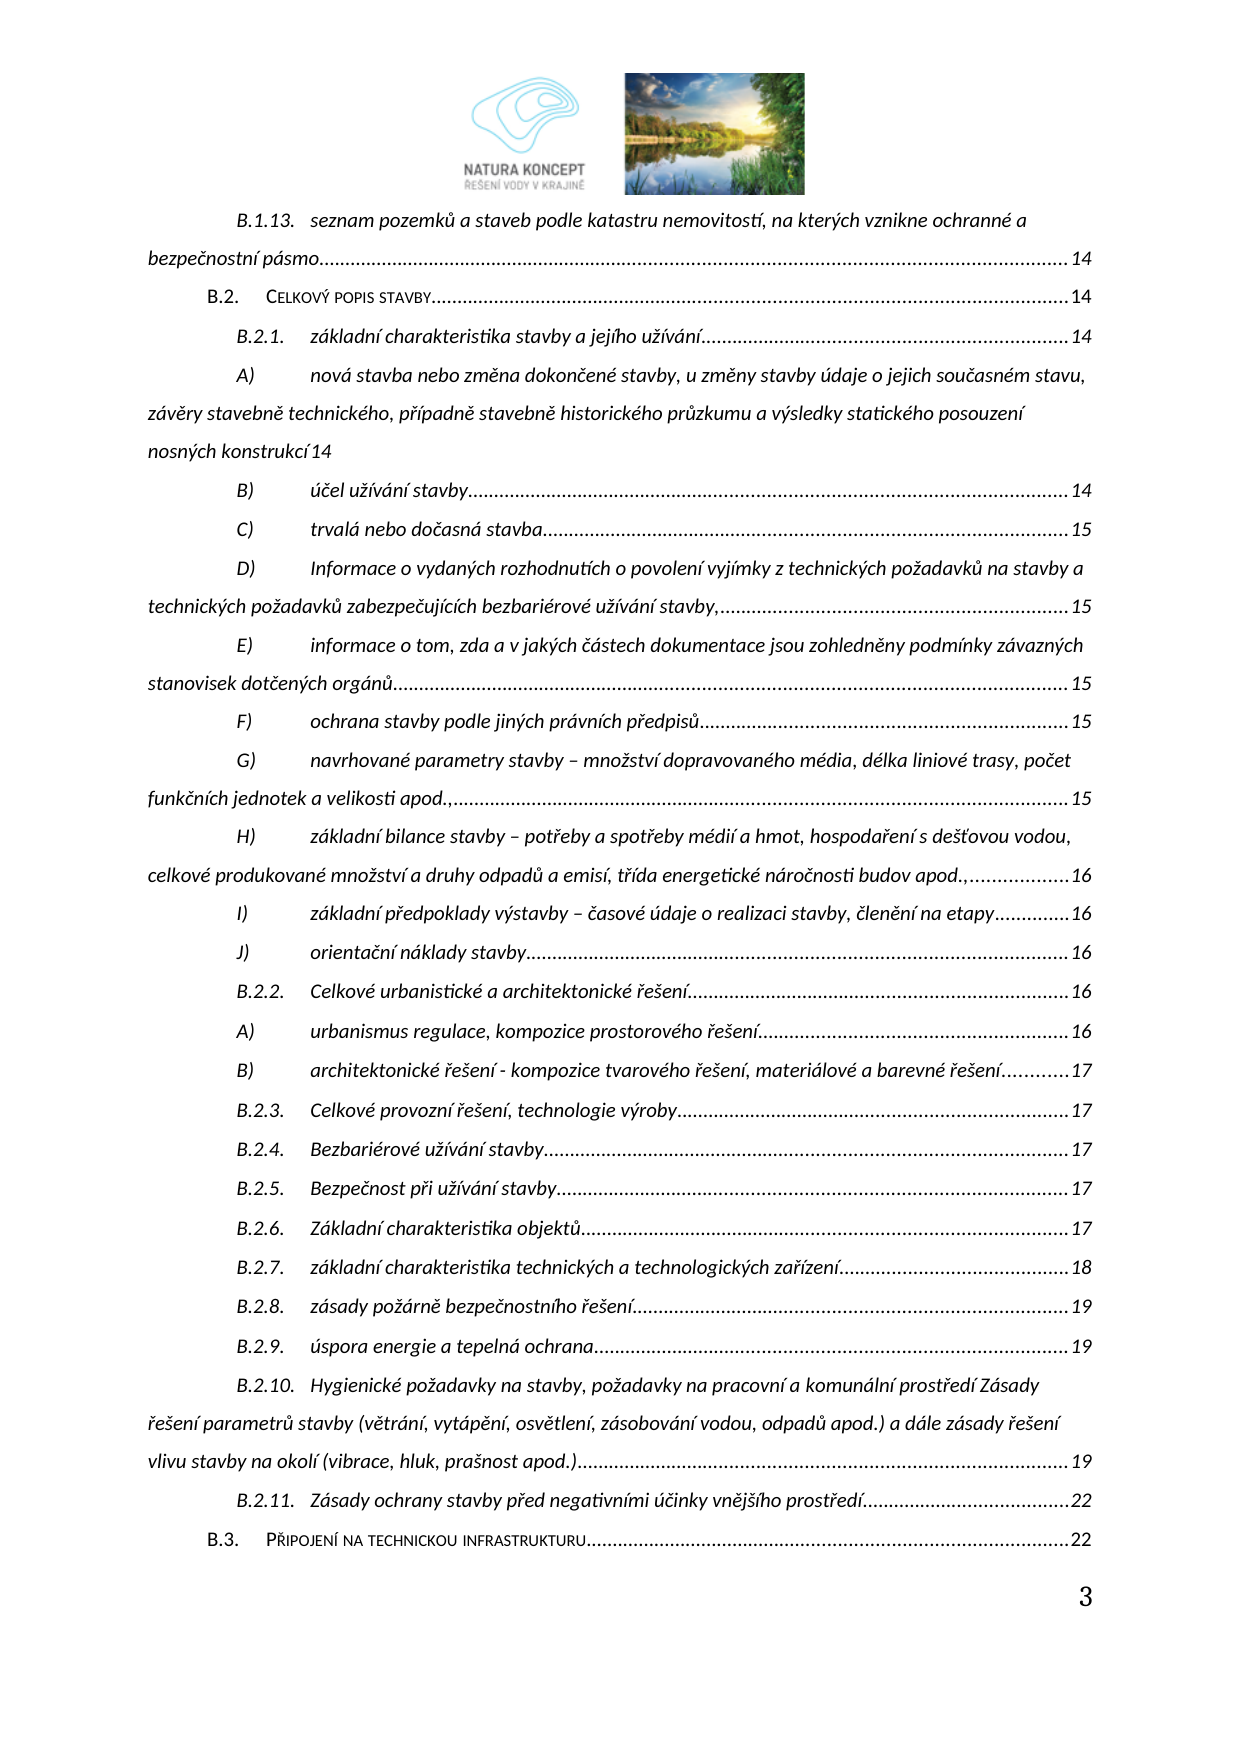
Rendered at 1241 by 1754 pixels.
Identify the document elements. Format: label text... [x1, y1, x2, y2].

text B.2.5. Bezpečnost při užívání stavby 17 [148, 1176, 1092, 1201]
text A) urbanismus regulace, kompozice prostorového řešení 16 [148, 1018, 1092, 1043]
text B.2.10. Hygienické požadavky na stavby, požadavky na pracovní a komunální prostředí Zásady řešení parametrů stavby (větrání, vytápění, osvětlení, zásobování vodou, odpadů apod.) a dále zásady řešení vlivu stavby na okolí (vibrace, hluk, prašnost apod.) 19 [148, 1372, 1092, 1474]
text C) trvalá nebo dočasná stavba 15 [148, 516, 1092, 542]
text H) základní bilance stavby – potřeby a spotřeby médií a hmot, hospodaření s dešťovou vodou, celkové produkované množství a druhy odpadů a emisí, třída energetické náročnosti budov apod., 16 [148, 824, 1092, 887]
text B.2.11. Zásady ochrany stavby před negativními účinky vnějšího prostředí 22 [148, 1487, 1092, 1512]
text B.2.4. Bezbariérové užívání stavby 17 [148, 1136, 1092, 1162]
text B.2.2. Celkové urbanistické a architektonické řešení 16 [148, 979, 1092, 1004]
text B.3. Připojení na technickou infrastrukturu 22 [148, 1526, 1092, 1552]
text B.2.7. základní charakteristika technických a technologických zařízení 18 [148, 1254, 1092, 1280]
text B.2.6. Základní charakteristika objektů 17 [148, 1215, 1092, 1240]
text F) ochrana stavby podle jiných právních předpisů 15 [148, 708, 1092, 733]
text G) navrhované parametry stavby – množství dopravovaného média, délka liniové trasy, počet funkčních jednotek a velikosti apod., 15 [148, 747, 1092, 811]
text E) informace o tom, zda a v jakých částech dokumentace jsou zohledněny podmínky závazných stanovisek dotčených orgánů 15 [148, 632, 1092, 695]
text A) nová stavba nebo změna dokončené stavby, u změny stavby údaje o jejich současném stavu, závěry stavebně technického, případně stavebně historického průzkumu a výsledky statického posouzení nosných konstrukcí 14 [148, 362, 1092, 464]
text B.2.8. zásady požárně bezpečnostního řešení 19 [148, 1294, 1092, 1319]
text D) Informace o vydaných rozhodnutích o povolení vyjímky z technických požadavků na stavby a technických požadavků zabezpečujících bezbariérové užívání stavby, 15 [148, 556, 1092, 619]
text B) účel užívání stavby 14 [148, 477, 1092, 502]
text B.2.3. Celkové provozní řešení, technologie výroby 17 [148, 1097, 1092, 1122]
text B.2. Celkový popis stavby 14 [148, 284, 1092, 309]
text B.2.1. základní charakteristika stavby a jejího užívání 14 [148, 323, 1092, 348]
text I) základní předpoklady výstavby – časové údaje o realizaci stavby, členění na etapy 16 [148, 900, 1092, 925]
text J) orientační náklady stavby 16 [148, 939, 1092, 965]
text B.1.13. seznam pozemků a staveb podle katastru nemovitostí, na kterých vznikne ochranné a bezpečnostní pásmo 14 [148, 207, 1092, 271]
text B) architektonické řešení - kompozice tvarového řešení, materiálové a barevné řešení 17 [148, 1057, 1092, 1083]
picture [453, 73, 805, 195]
text B.2.9. úspora energie a tepelná ochrana 19 [148, 1333, 1092, 1358]
